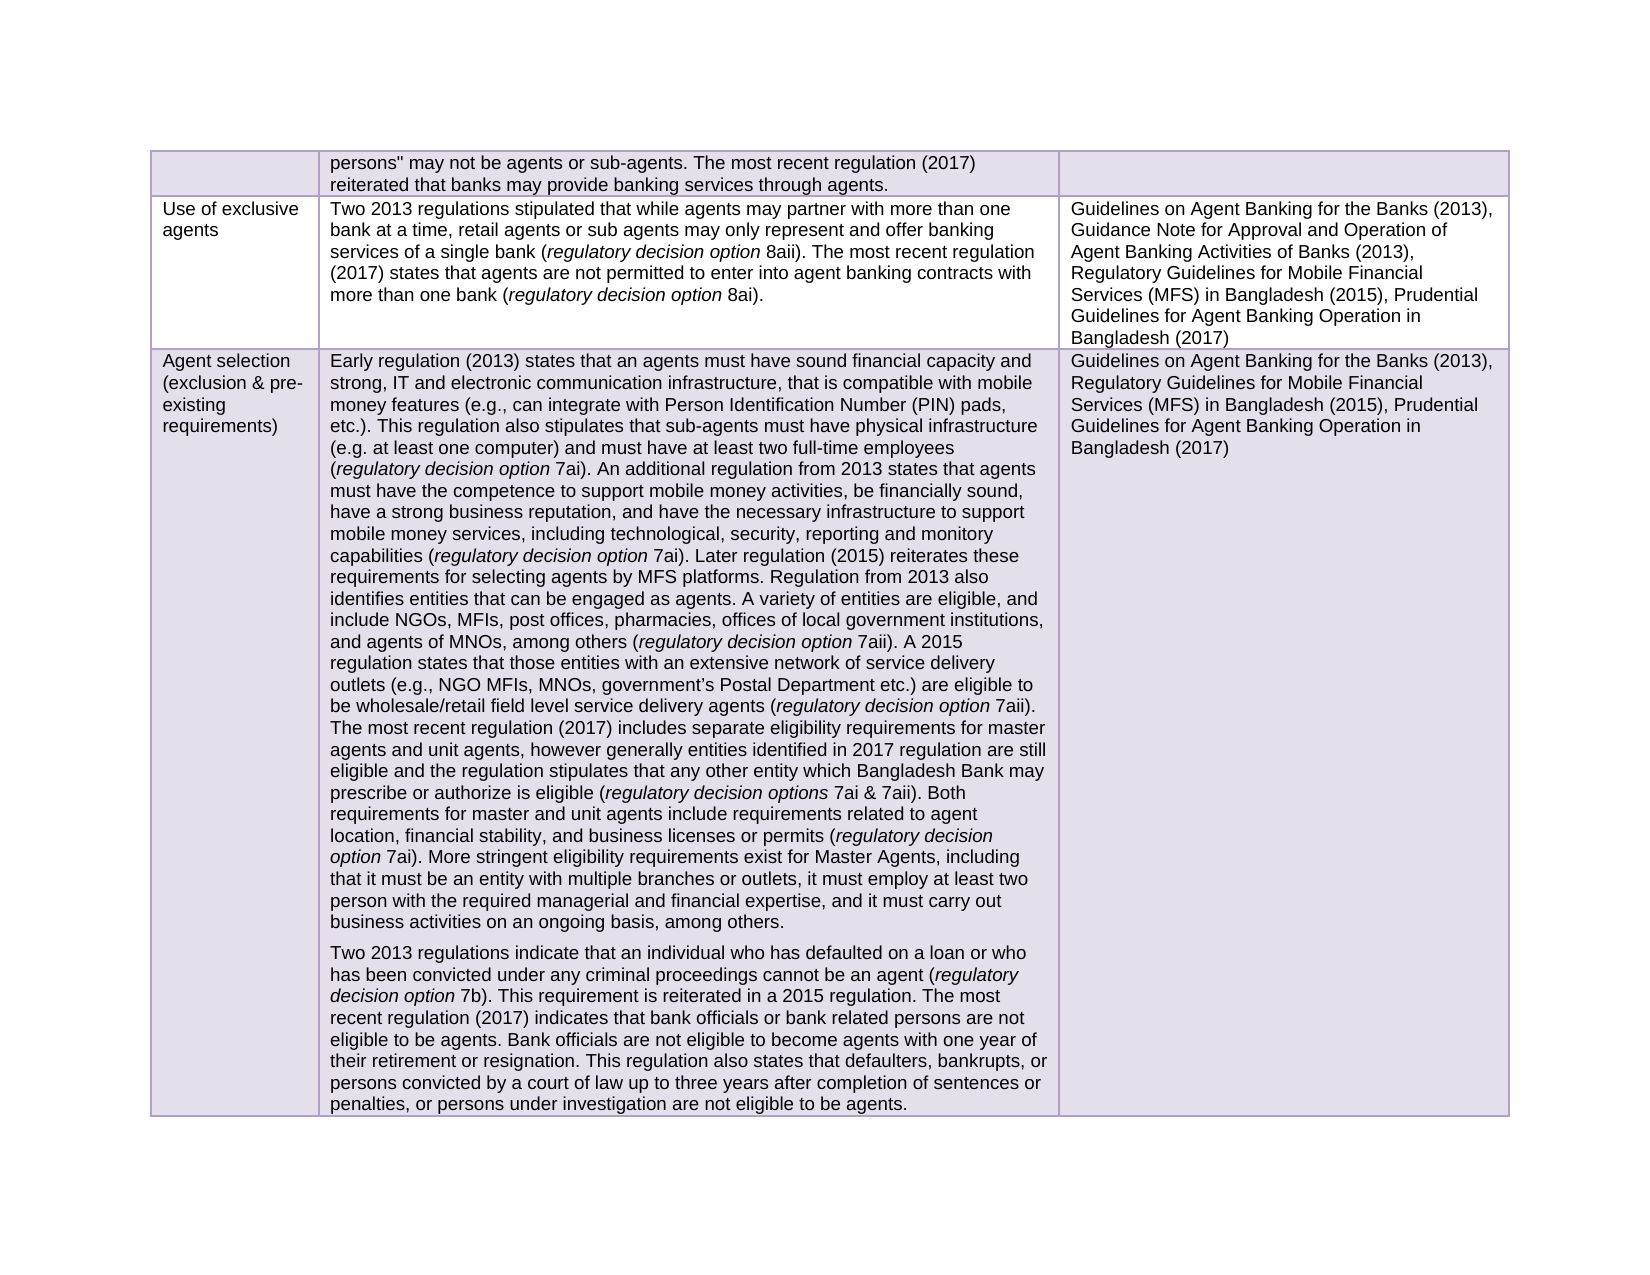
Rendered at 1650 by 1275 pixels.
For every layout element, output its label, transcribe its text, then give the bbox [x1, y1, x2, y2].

table_cell Early regulation (2013) states that an agents must have sound financial capacity and strong, IT and electronic communication infrastructure, that is compatible with mobile money features (e.g., can integrate with Person Identification Number (PIN) pads, etc.). This regulation also stipulates that sub-agents must have physical infrastructure (e.g. at least one computer) and must have at least two full-time employees (regulatory decision option 7ai). An additional regulation from 2013 states that agents must have the competence to support mobile money activities, be financially sound, have a strong business reputation, and have the necessary infrastructure to support mobile money services, including technological, security, reporting and monitory capabilities (regulatory decision option 7ai). Later regulation (2015) reiterates these requirements for selecting agents by MFS platforms. Regulation from 2013 also identifies entities that can be engaged as agents. A variety of entities are eligible, and include NGOs, MFIs, post offices, pharmacies, offices of local government institutions, and agents of MNOs, among others (regulatory decision option 7aii). A 2015 regulation states that those entities with an extensive network of service delivery outlets (e.g., NGO MFIs, MNOs, government’s Postal Department etc.) are eligible to be wholesale/retail field level service delivery agents (regulatory decision option 7aii). The most recent regulation (2017) includes separate eligibility requirements for master agents and unit agents, however generally entities identified in 2017 regulation are still eligible and the regulation stipulates that any other entity which Bangladesh Bank may prescribe or authorize is eligible (regulatory decision options 7ai & 7aii). Both requirements for master and unit agents include requirements related to agent location, financial stability, and business licenses or permits (regulatory decision option 7ai). More stringent eligibility requirements exist for Master Agents, including that it must be an entity with multiple branches or outlets, it must employ at least two person with the required managerial and financial expertise, and it must carry out business activities on an ongoing basis, among others. Two 2013 regulations indicate that an individual who has defaulted on a loan or who has been convicted under any criminal proceedings cannot be an agent (regulatory decision option 7b). This requirement is reiterated in a 2015 regulation. The most recent regulation (2017) indicates that bank officials or bank related persons are not eligible to be agents. Bank officials are not eligible to become agents with one year of their retirement or resignation. This regulation also states that defaulters, bankrupts, or persons convicted by a court of law up to three years after completion of sentences or penalties, or persons under investigation are not eligible to be agents. [320, 350, 1058, 1115]
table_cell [152, 152, 318, 195]
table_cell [1060, 152, 1508, 195]
table_cell Use of exclusive agents [152, 197, 318, 348]
table_cell Guidelines on Agent Banking for the Banks (2013), Regulatory Guidelines for Mobile Financial Services (MFS) in Bangladesh (2015), Prudential Guidelines for Agent Banking Operation in Bangladesh (2017) [1060, 350, 1508, 1115]
table_cell Agent selection (exclusion & pre-existing requirements) [152, 350, 318, 1115]
table_cell Guidelines on Agent Banking for the Banks (2013), Guidance Note for Approval and Operation of Agent Banking Activities of Banks (2013), Regulatory Guidelines for Mobile Financial Services (MFS) in Bangladesh (2015), Prudential Guidelines for Agent Banking Operation in Bangladesh (2017) [1060, 197, 1508, 348]
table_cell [320, 152, 1058, 195]
table_cell Two 2013 regulations stipulated that while agents may partner with more than one bank at a time, retail agents or sub agents may only represent and offer banking services of a single bank (regulatory decision option 8aii). The most recent regulation (2017) states that agents are not permitted to enter into agent banking contracts with more than one bank (regulatory decision option 8ai). [320, 197, 1058, 348]
